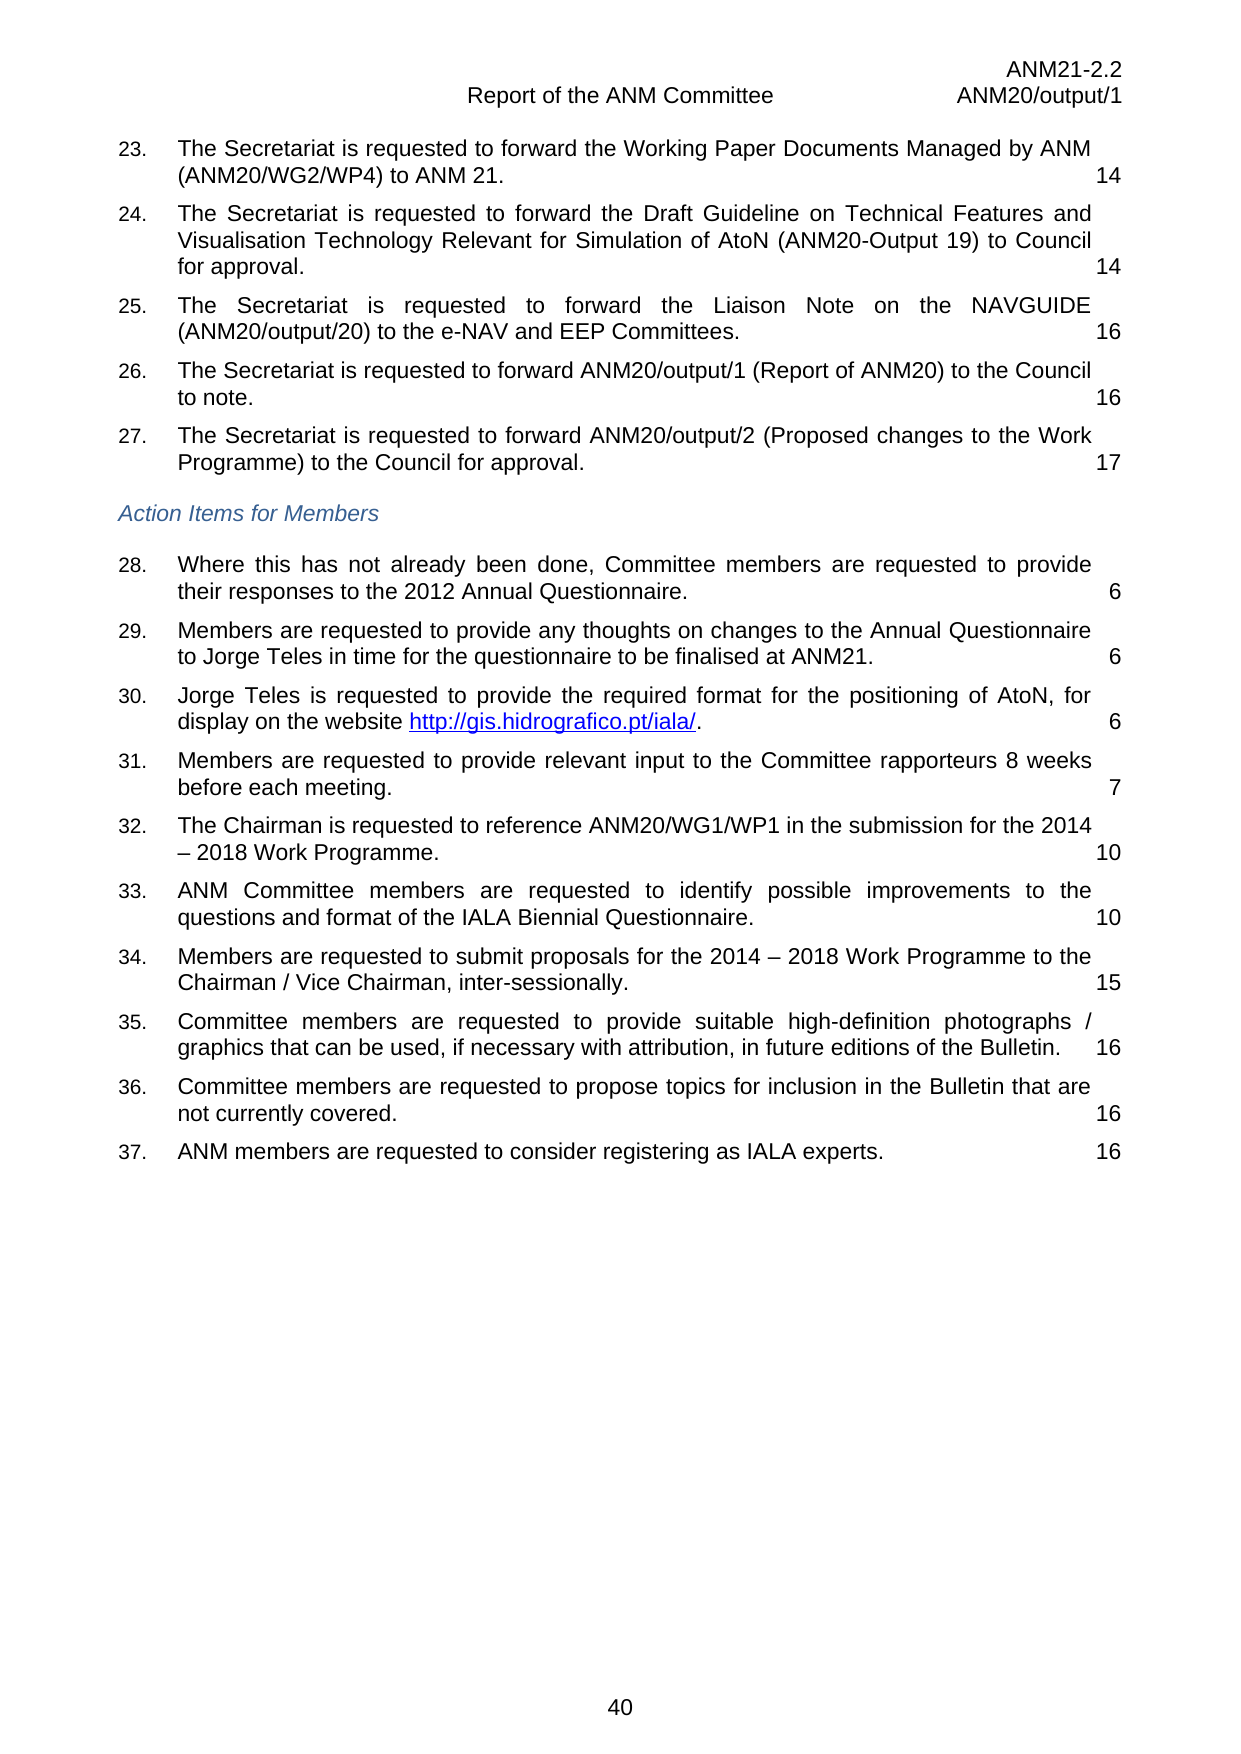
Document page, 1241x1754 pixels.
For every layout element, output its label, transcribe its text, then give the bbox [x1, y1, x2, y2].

text Action Items for Members [118, 500, 1122, 526]
text Members are requested to provide any thoughts on changes to the Annual Questionnaire to Jorge Teles in time for the questionnaire to be finalised at ANM21. 6 [118, 617, 1092, 669]
text The Chairman is requested to reference ANM20/WG1/WP1 in the submission for the 2014 – 2018 Work Programme. 10 [118, 812, 1092, 865]
text Where this has not already been done, Committee members are requested to provide their responses to the 2012 Annual Questionnaire. 6 [118, 551, 1092, 604]
text The Secretariat is requested to forward the Liaison Note on the NAVGUIDE (ANM20/output/20) to the e-NAV and EEP Committees. 16 [118, 292, 1092, 345]
text The Secretariat is requested to forward the Draft Guideline on Technical Features and Visualisation Technology Relevant for Simulation of AtoN (ANM20-Output 19) to Council for approval. 14 [118, 200, 1092, 279]
text Committee members are requested to propose topics for inclusion in the Bulletin that are not currently covered. 16 [118, 1073, 1092, 1126]
text Members are requested to provide relevant input to the Committee rapporteurs 8 weeks before each meeting. 7 [118, 747, 1092, 800]
text The Secretariat is requested to forward ANM20/output/2 (Proposed changes to the Work Programme) to the Council for approval. 17 [118, 422, 1092, 475]
text Members are requested to submit proposals for the 2014 – 2018 Work Programme to the Chairman / Vice Chairman, inter-sessionally. 15 [118, 943, 1092, 995]
text The Secretariat is requested to forward the Working Paper Documents Managed by ANM (ANM20/WG2/WP4) to ANM 21. 14 [118, 135, 1092, 188]
text ANM Committee members are requested to identify possible improvements to the questions and format of the IALA Biennial Questionnaire. 10 [118, 877, 1092, 930]
text Jorge Teles is requested to provide the required format for the positioning of AtoN, for display on the website http://gis.hidrografico.pt/iala/. 6 [118, 682, 1092, 734]
text The Secretariat is requested to forward ANM20/output/1 (Report of ANM20) to the Council to note. 16 [118, 357, 1092, 410]
text Committee members are requested to provide suitable high-definition photographs / graphics that can be used, if necessary with attribution, in future editions of the Bulletin. 16 [118, 1008, 1092, 1061]
text ANM members are requested to consider registering as IALA experts. 16 [118, 1138, 1092, 1165]
